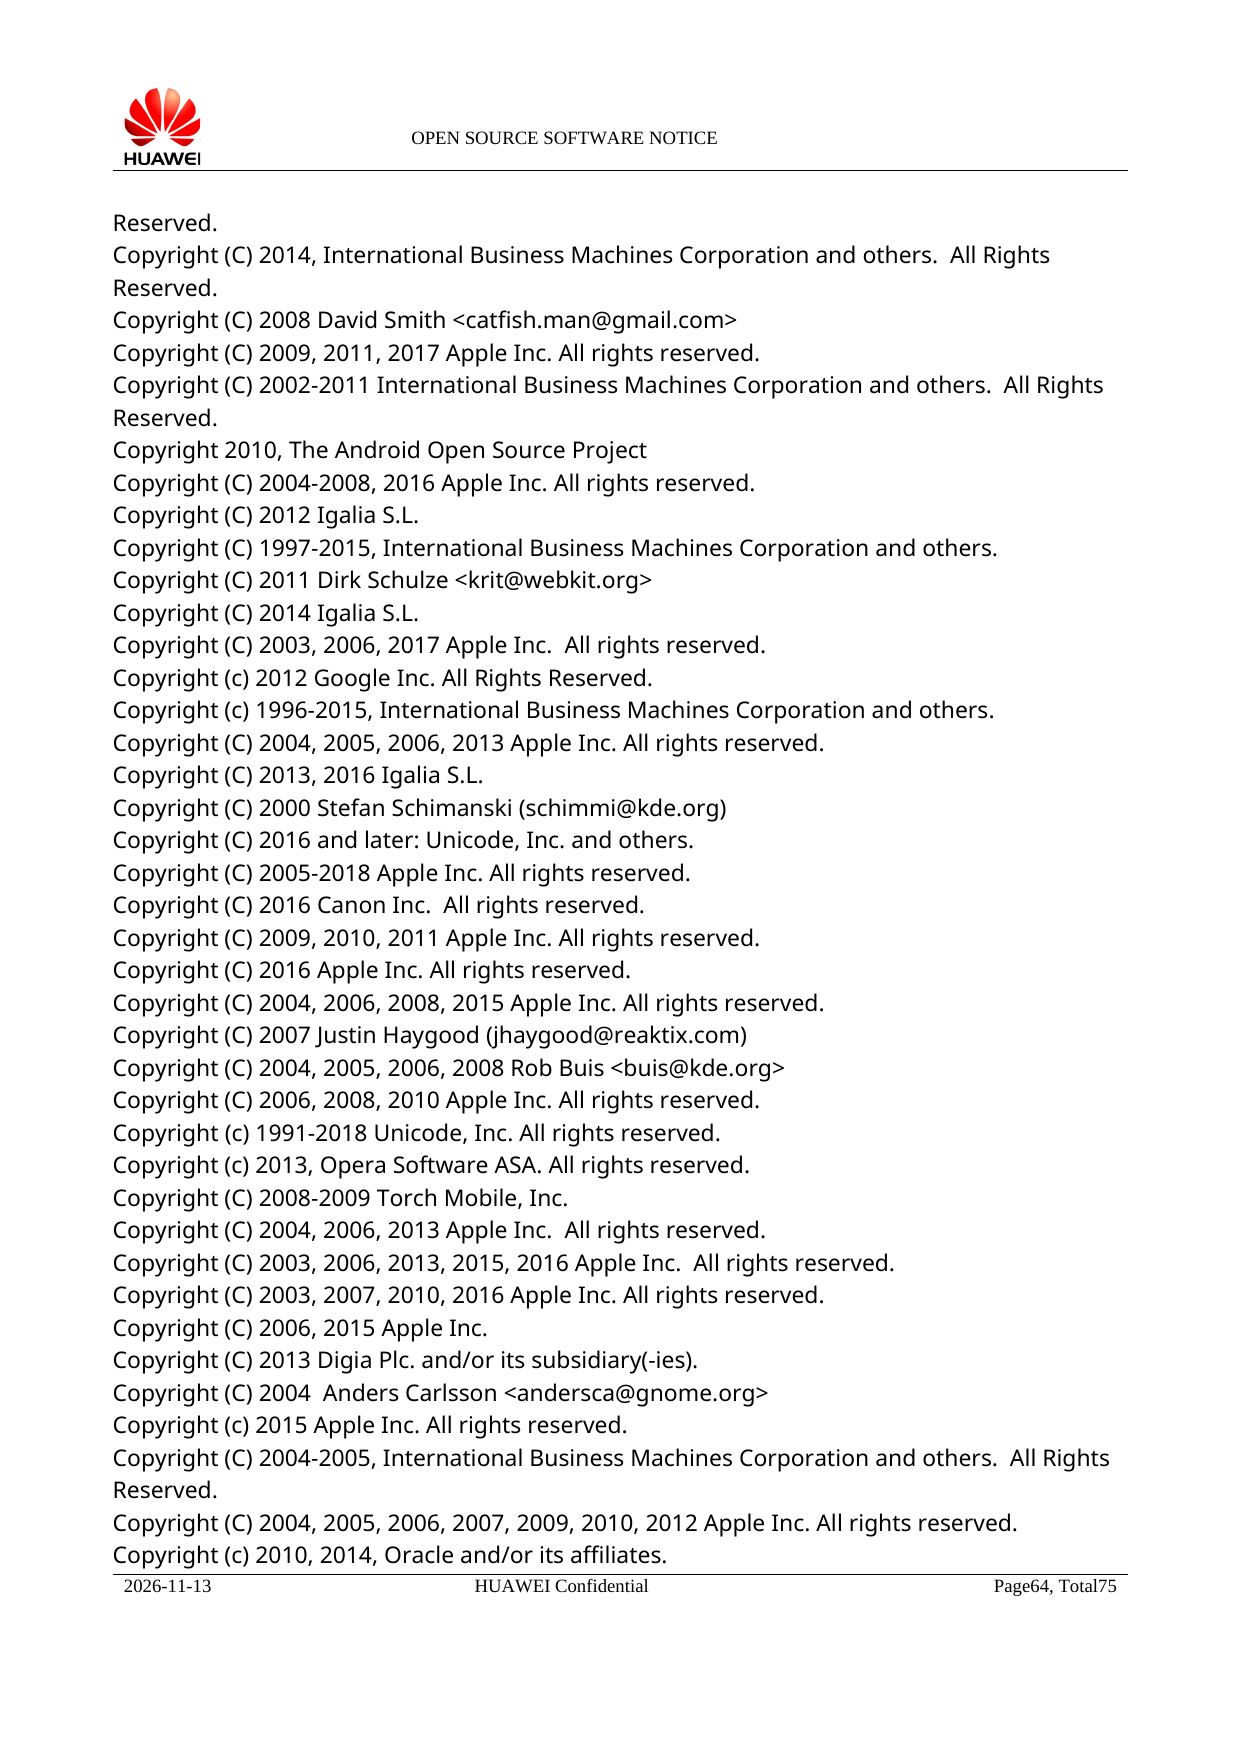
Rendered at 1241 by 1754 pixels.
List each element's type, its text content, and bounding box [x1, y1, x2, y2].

picture [124, 88, 201, 165]
